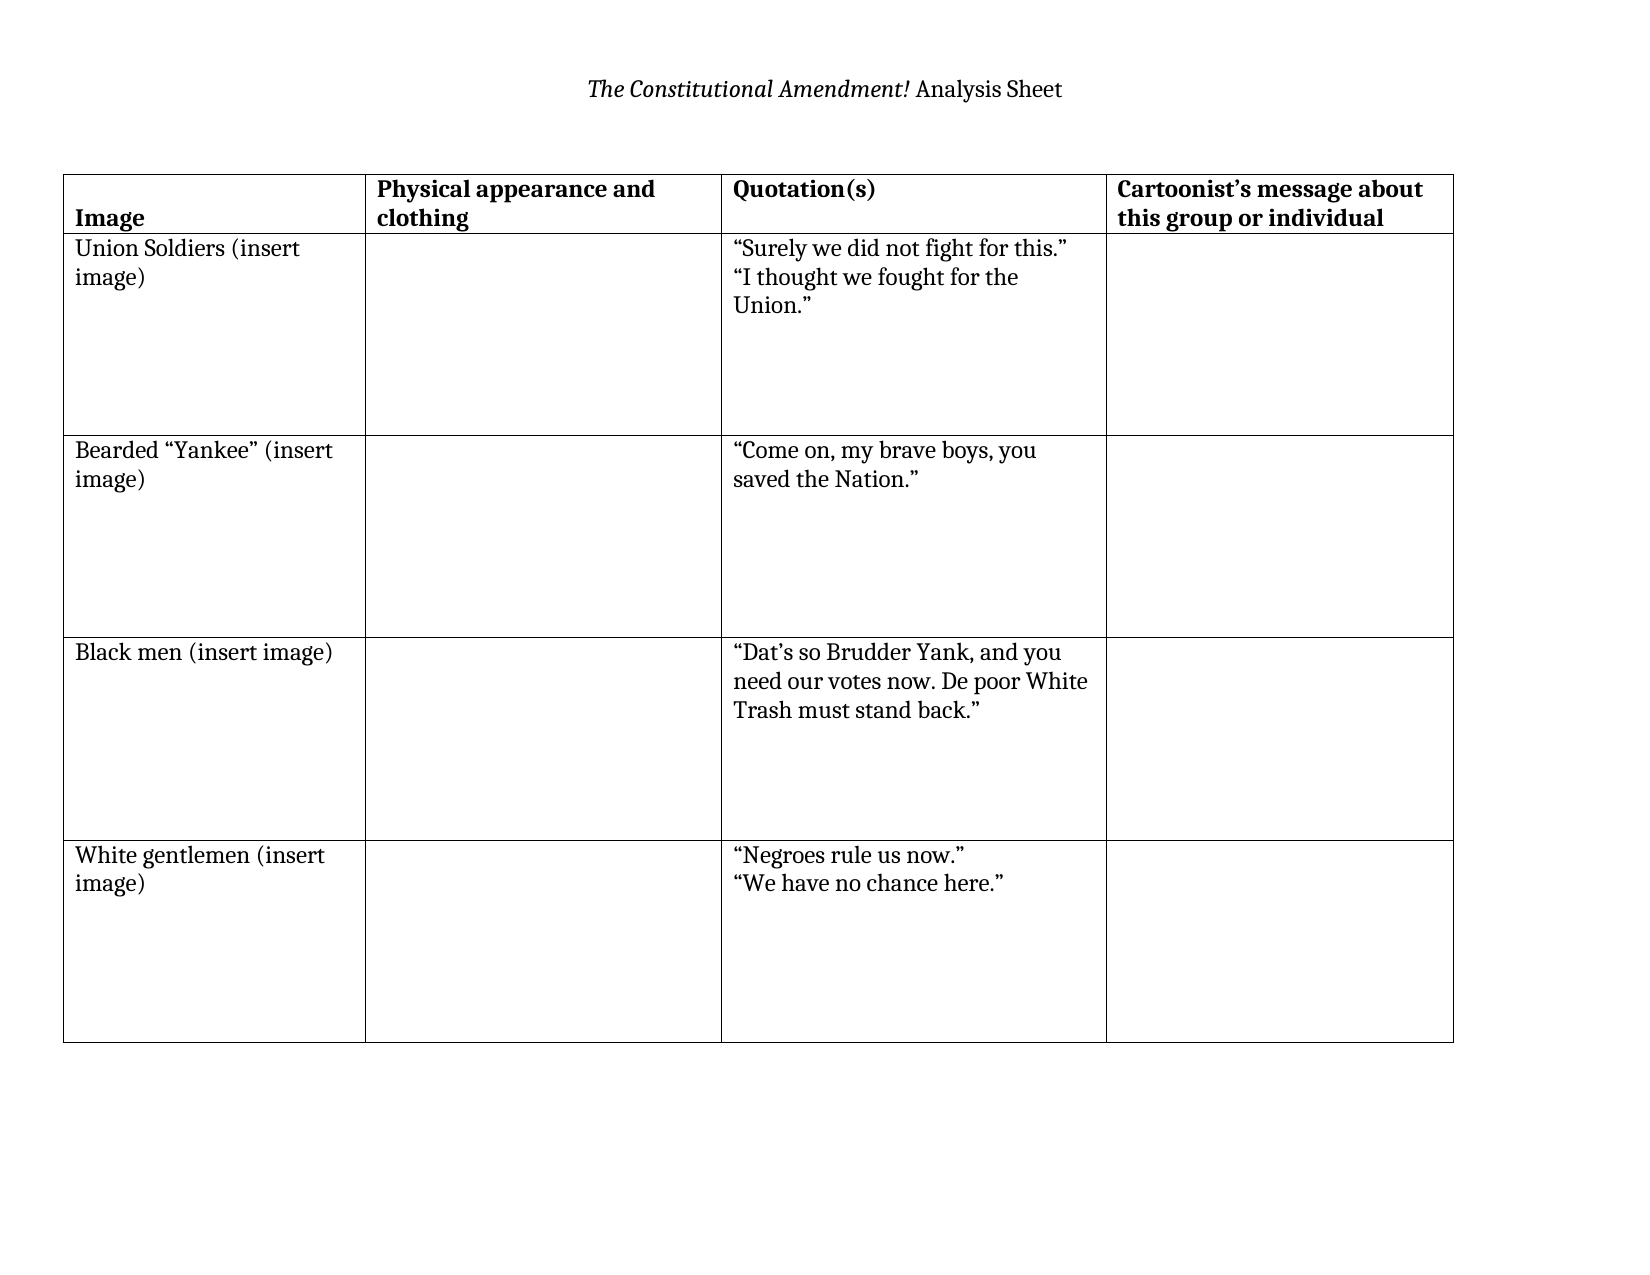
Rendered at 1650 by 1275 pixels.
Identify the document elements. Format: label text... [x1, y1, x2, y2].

table_cell Union Soldiers (insert image) [64, 234, 365, 435]
table_cell “Dat’s so Brudder Yank, and you need our votes now. De poor White Trash must stand back.” [722, 638, 1106, 839]
table_cell [1107, 436, 1453, 637]
table_cell [366, 436, 721, 637]
table_cell “Come on, my brave boys, you saved the Nation.” [722, 436, 1106, 637]
table_cell “Surely we did not fight for this.” “I thought we fought for the Union.” [722, 234, 1106, 435]
table_header Cartoonist’s message about this group or individual [1107, 175, 1453, 233]
table_cell [366, 841, 721, 1042]
table_cell [1107, 638, 1453, 839]
table_cell Black men (insert image) [64, 638, 365, 839]
table_cell White gentlemen (insert image) [64, 841, 365, 1042]
table_cell [366, 638, 721, 839]
table_cell [366, 234, 721, 435]
table_header Quotation(s) [722, 175, 1106, 233]
table_cell Bearded “Yankee” (insert image) [64, 436, 365, 637]
table_cell “Negroes rule us now.” “We have no chance here.” [722, 841, 1106, 1042]
table_header Physical appearance and clothing [366, 175, 721, 233]
table_cell [1107, 234, 1453, 435]
table_cell [1107, 841, 1453, 1042]
table_header Image [64, 175, 365, 233]
